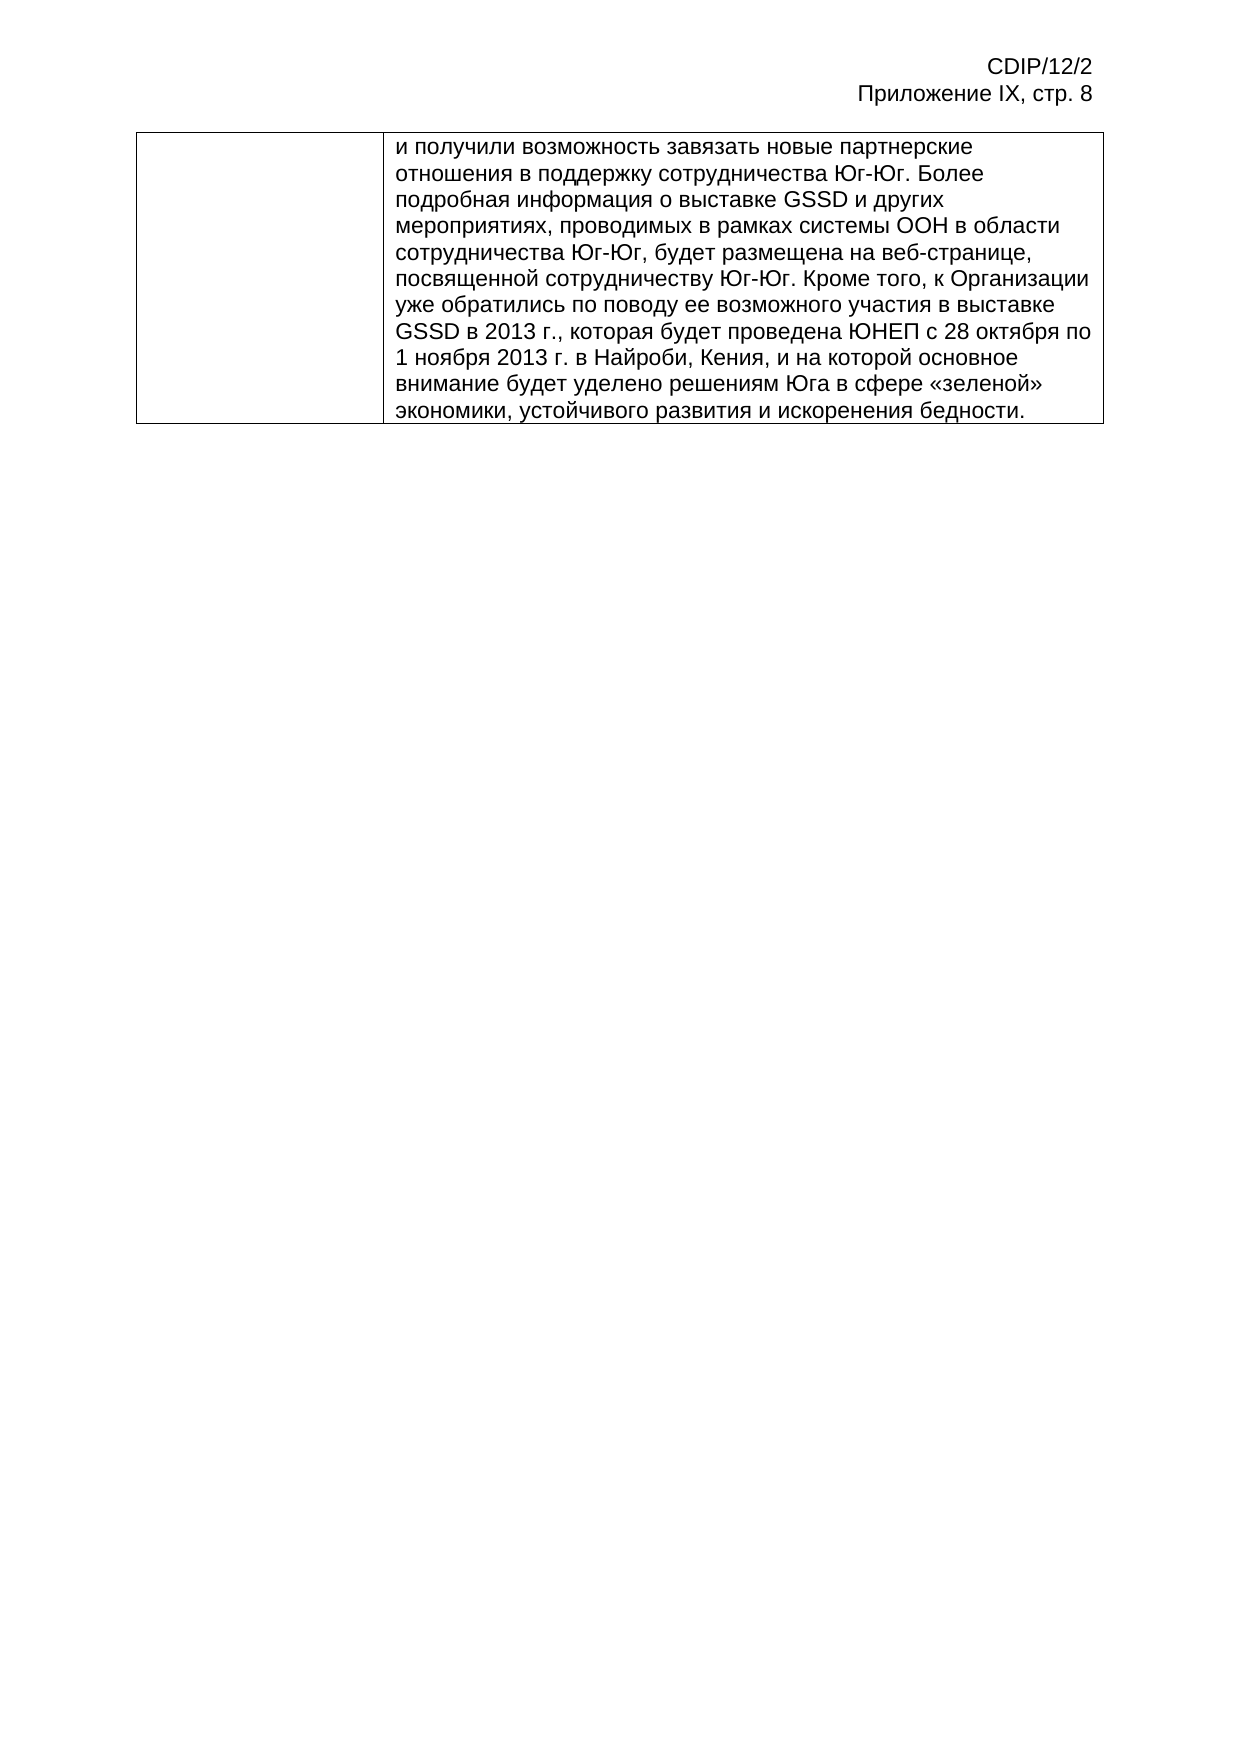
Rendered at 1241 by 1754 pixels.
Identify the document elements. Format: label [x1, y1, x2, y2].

table_cell [137, 133, 383, 423]
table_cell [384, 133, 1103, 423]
